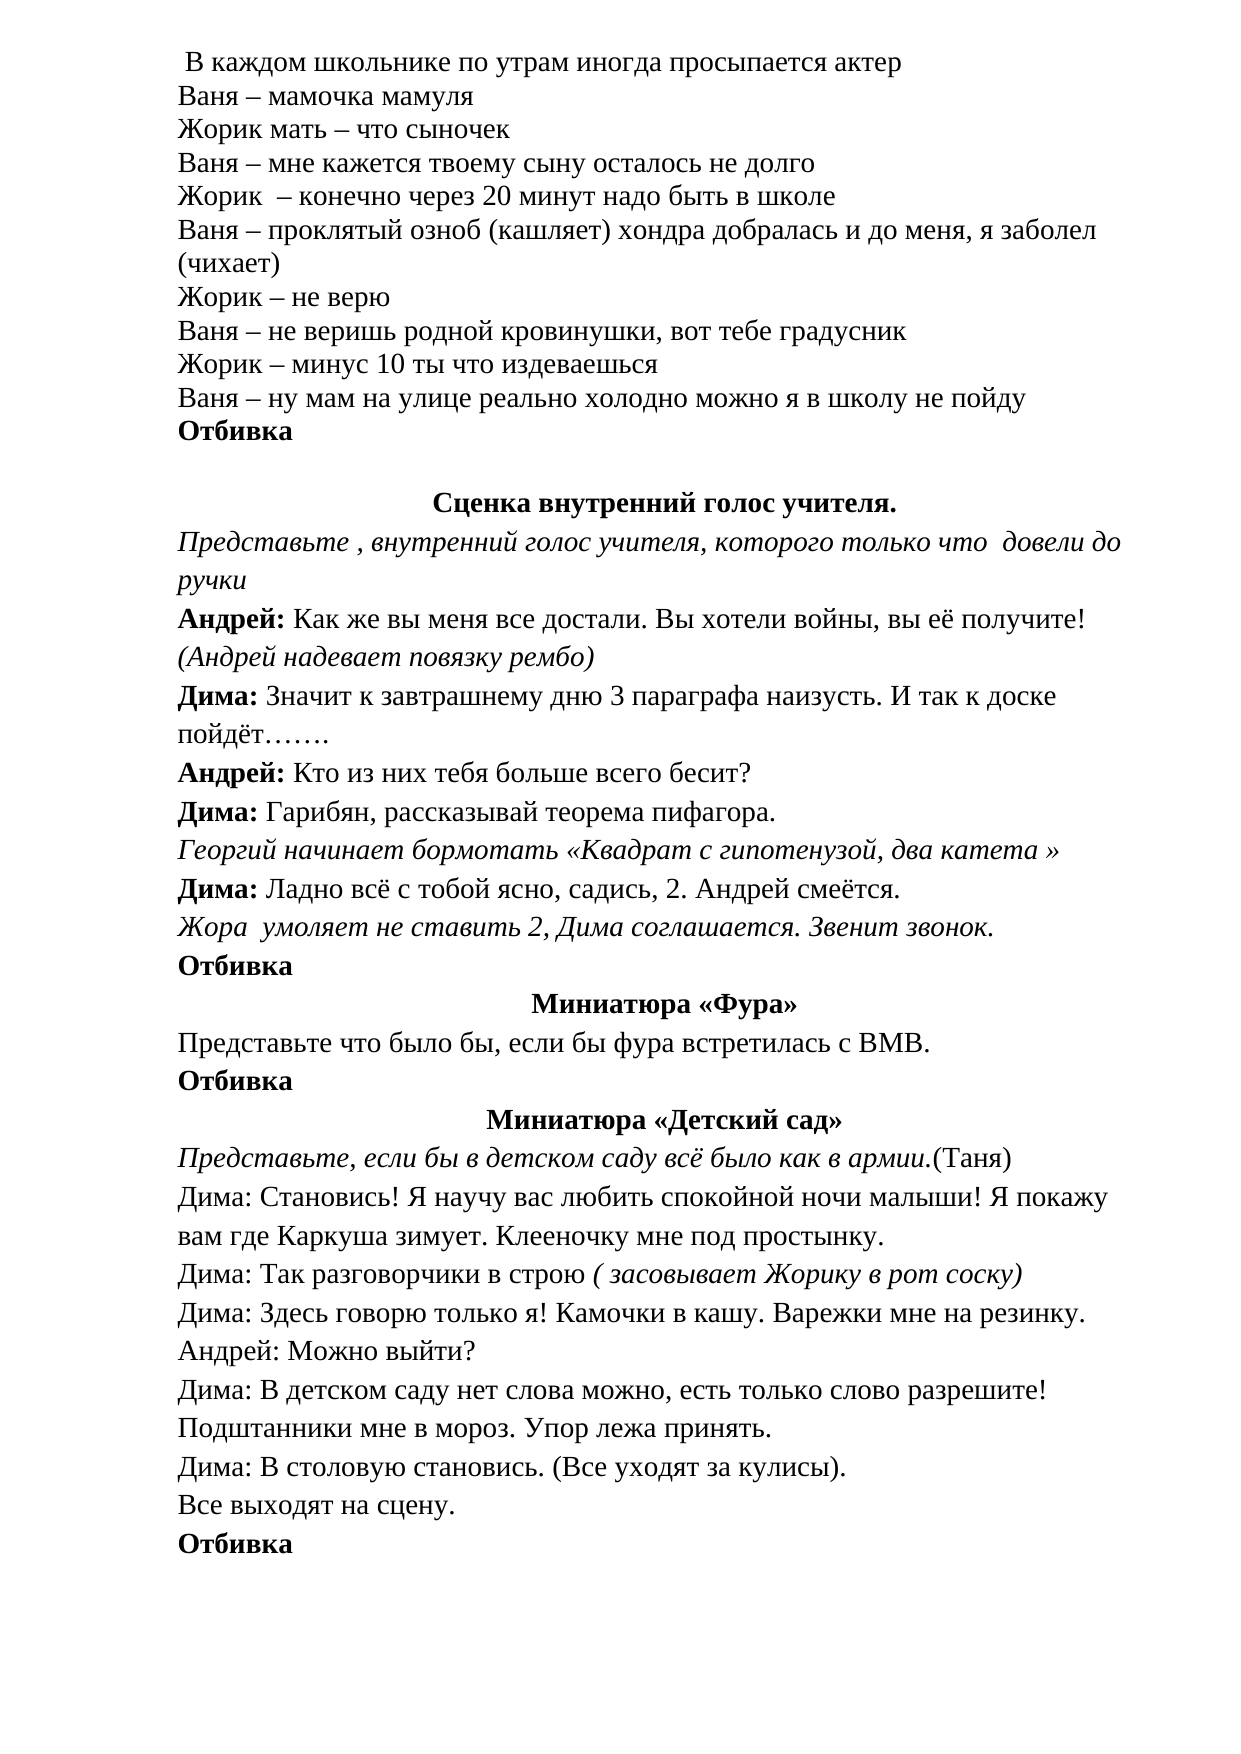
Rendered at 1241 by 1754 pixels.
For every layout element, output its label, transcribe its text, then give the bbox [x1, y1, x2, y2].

text Отбивка [177, 413, 1152, 447]
text Андрей: Кто из них тебя больше всего бесит? [177, 755, 1152, 789]
text Представьте, если бы в детском саду всё было как в армии.(Таня) [177, 1141, 1152, 1174]
text Жора умоляет не ставить 2, Дима соглашается. Звенит звонок. [177, 909, 1152, 943]
text Миниатюра «Детский сад» [177, 1102, 1152, 1136]
text Жорик мать – что сыночек [177, 111, 1152, 145]
text Дима: Ладно всё с тобой ясно, садись, 2. Андрей смеётся. [177, 871, 1152, 904]
text Жорик – не верю [177, 279, 1152, 313]
text Андрей: Можно выйти? [177, 1333, 1152, 1367]
text Отбивка [177, 948, 1152, 981]
text Миниатюра «Фура» [177, 986, 1152, 1020]
text Представьте , внутренний голос учителя, которого только что довели до ручки [177, 524, 1152, 596]
text Жорик – минус 10 ты что издеваешься [177, 346, 1152, 380]
text Представьте что было бы, если бы фура встретилась с ВМВ. [177, 1025, 1152, 1058]
text Сценка внутренний голос учителя. [177, 485, 1152, 519]
text Георгий начинает бормотать «Квадрат с гипотенузой, два катета » [177, 832, 1152, 866]
text Дима: В столовую становись. (Все уходят за кулисы). [177, 1449, 1152, 1482]
text Ваня – проклятый озноб (кашляет) хондра добралась и до меня, я заболел (чихает) [177, 212, 1152, 279]
text Дима: Становись! Я научу вас любить спокойной ночи малыши! Я покажу вам где Каркуша зимует. Клееночку мне под простынку. [177, 1179, 1152, 1251]
text Ваня – мамочка мамуля [177, 78, 1152, 111]
text Отбивка [177, 1526, 1152, 1559]
text Андрей: Как же вы меня все достали. Вы хотели войны, вы её получите! (Андрей надевает повязку рембо) [177, 601, 1152, 673]
text Отбивка [177, 1063, 1152, 1097]
text Дима: Так разговорчики в строю ( засовывает Жорику в рот соску) [177, 1256, 1152, 1290]
text Все выходят на сцену. [177, 1487, 1152, 1521]
text Ваня – мне кажется твоему сыну осталось не долго [177, 145, 1152, 178]
text В каждом школьнике по утрам иногда просыпается актер [177, 44, 1152, 78]
text Ваня – ну мам на улице реально холодно можно я в школу не пойду [177, 380, 1152, 413]
text Дима: Гарибян, рассказывай теорема пифагора. [177, 794, 1152, 827]
text Дима: В детском саду нет слова можно, есть только слово разрешите! Подштанники мне в мороз. Упор лежа принять. [177, 1372, 1152, 1444]
text Жорик – конечно через 20 минут надо быть в школе [177, 178, 1152, 212]
text Ваня – не веришь родной кровинушки, вот тебе градусник [177, 313, 1152, 346]
text Дима: Значит к завтрашнему дню 3 параграфа наизусть. И так к доске пойдёт……. [177, 678, 1152, 750]
text Дима: Здесь говорю только я! Камочки в кашу. Варежки мне на резинку. [177, 1295, 1152, 1328]
